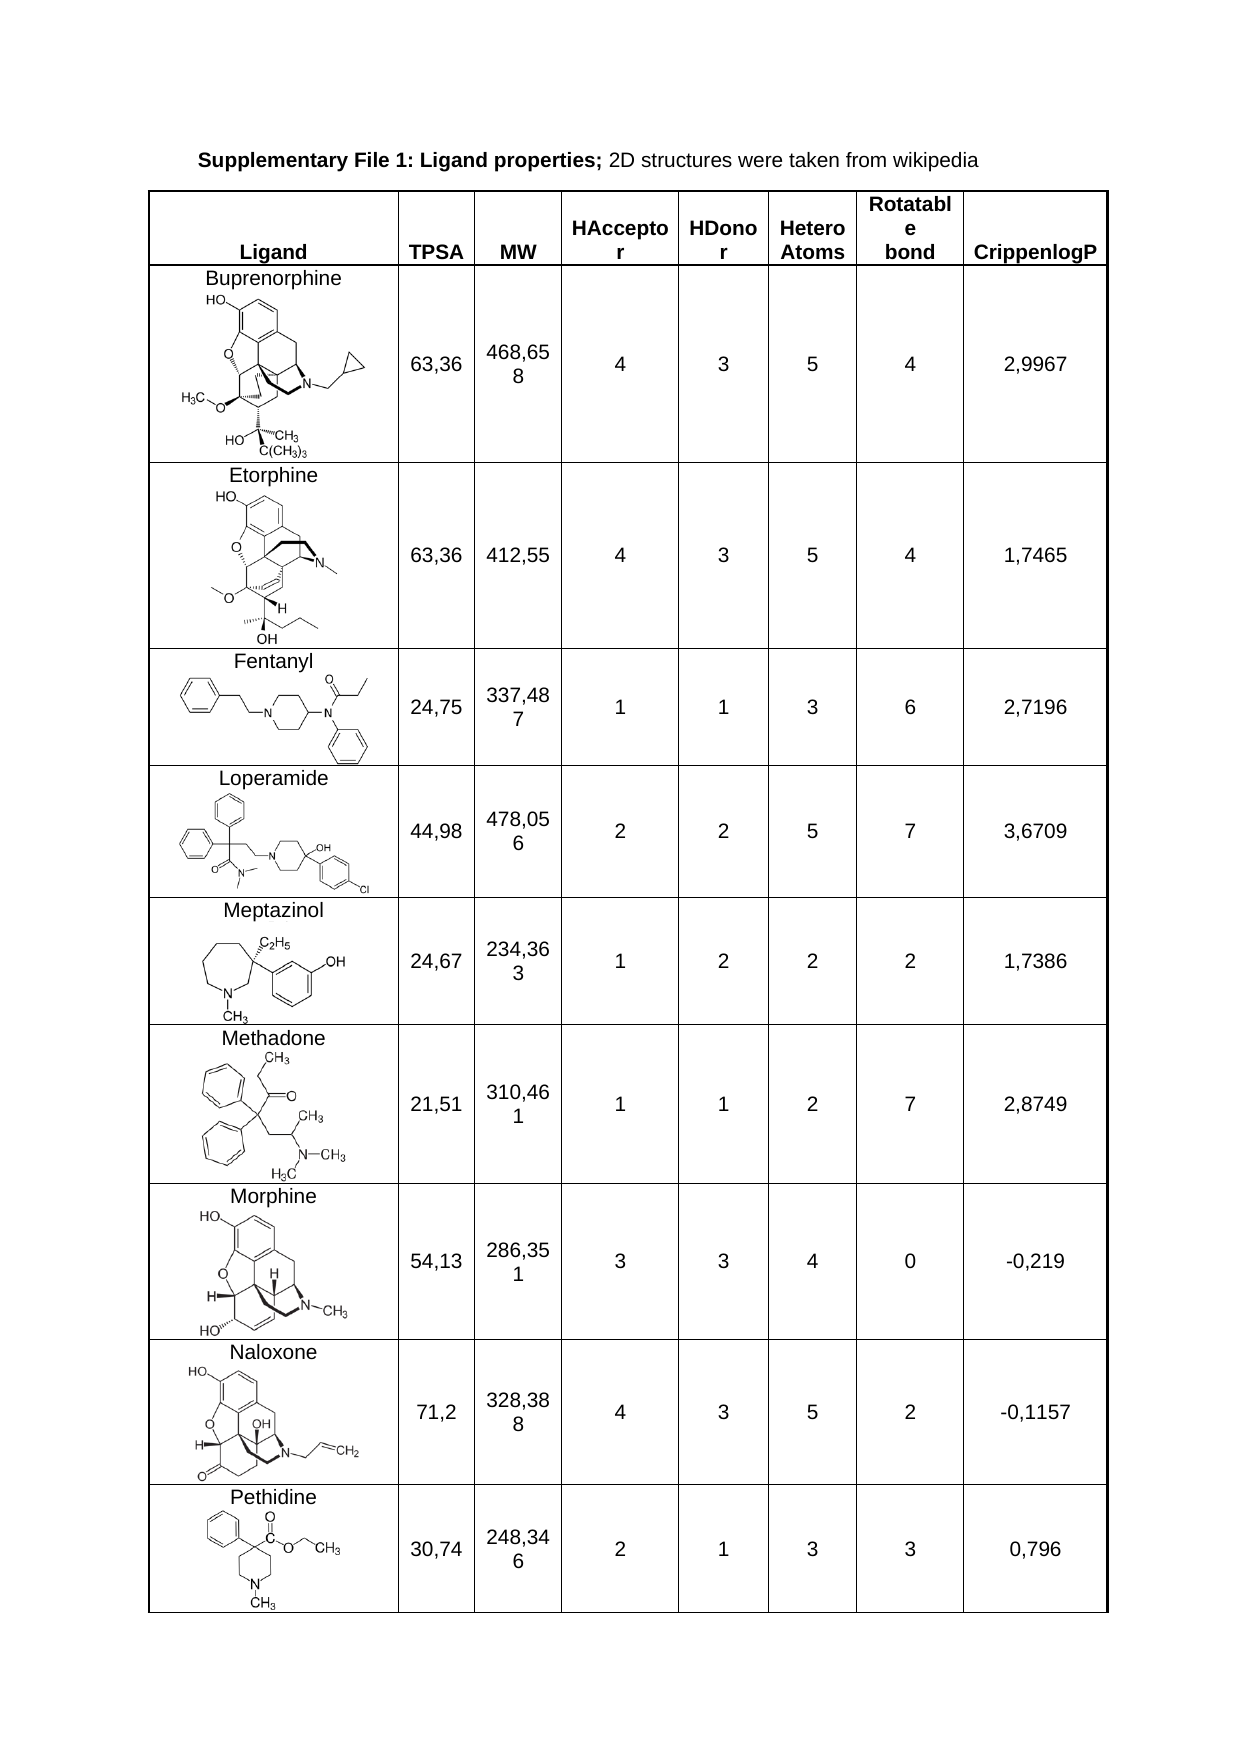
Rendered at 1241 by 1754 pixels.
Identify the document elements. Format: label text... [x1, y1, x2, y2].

table_cell 3 [562, 1184, 678, 1339]
table_cell 4 [562, 1340, 678, 1484]
table_header Ligand [150, 192, 398, 264]
table_cell Morphine [150, 1184, 398, 1339]
table_header TPSA [399, 192, 474, 264]
table_cell 0 [857, 1184, 963, 1339]
table_cell 0,796 [964, 1485, 1106, 1612]
picture [178, 672, 369, 765]
table_cell 3 [679, 266, 768, 462]
table_cell Etorphine [150, 463, 398, 648]
table_cell 54,13 [399, 1184, 474, 1339]
table_cell 2,8749 [964, 1025, 1106, 1183]
table_cell 2 [562, 1485, 678, 1612]
table_cell Pethidine [150, 1485, 398, 1612]
table_cell 1 [562, 898, 678, 1024]
table_cell 63,36 [399, 266, 474, 462]
table_cell 286,351 [475, 1184, 561, 1339]
table_cell 4 [769, 1184, 856, 1339]
table_header MW [475, 192, 561, 264]
table_cell 3 [769, 649, 856, 765]
table_cell 21,51 [399, 1025, 474, 1183]
table_cell 5 [769, 766, 856, 897]
table_cell 310,461 [475, 1025, 561, 1183]
table_cell 1 [679, 649, 768, 765]
table_cell 3 [679, 1184, 768, 1339]
table_cell 24,67 [399, 898, 474, 1024]
table_cell 5 [769, 1340, 856, 1484]
table_header Hetero Atoms [769, 192, 856, 264]
table_cell 2 [562, 766, 678, 897]
table_cell 1 [562, 649, 678, 765]
table_cell 3 [679, 1340, 768, 1484]
table_cell 71,2 [399, 1340, 474, 1484]
table_cell 3,6709 [964, 766, 1106, 897]
table_cell 2,9967 [964, 266, 1106, 462]
table_cell 1 [562, 1025, 678, 1183]
table_cell 4 [857, 463, 963, 648]
table_cell 7 [857, 1025, 963, 1183]
table_cell -0,1157 [964, 1340, 1106, 1484]
table_cell 5 [769, 463, 856, 648]
picture [196, 1208, 351, 1339]
table_cell Meptazinol [150, 898, 398, 1024]
table_cell 2 [769, 1025, 856, 1183]
table_cell -0,219 [964, 1184, 1106, 1339]
table_cell 2 [679, 766, 768, 897]
table_cell 328,388 [475, 1340, 561, 1484]
table_cell 1 [679, 1025, 768, 1183]
picture [205, 1509, 342, 1612]
table_cell Buprenorphine [150, 266, 398, 462]
table_cell 2 [769, 898, 856, 1024]
table_cell Loperamide [150, 766, 398, 897]
table_cell 1 [679, 1485, 768, 1612]
table_cell 63,36 [399, 463, 474, 648]
table_cell 2 [857, 1340, 963, 1484]
table_cell 2 [857, 898, 963, 1024]
table_cell 1,7465 [964, 463, 1106, 648]
picture [184, 1363, 363, 1484]
table_cell 3 [857, 1485, 963, 1612]
table_cell Methadone [150, 1025, 398, 1183]
table_cell 7 [857, 766, 963, 897]
picture [199, 1049, 348, 1183]
text Supplementary File 1: Ligand properties; 2D structures were taken from wikipedia [148, 148, 1093, 172]
table_cell 6 [857, 649, 963, 765]
table_cell 4 [857, 266, 963, 462]
picture [177, 290, 370, 462]
table_cell 3 [769, 1485, 856, 1612]
table_cell 4 [562, 463, 678, 648]
table_header Rotatable bond [857, 192, 963, 264]
table_cell Naloxone [150, 1340, 398, 1484]
picture [206, 486, 341, 648]
table_cell 478,056 [475, 766, 561, 897]
table_cell 4 [562, 266, 678, 462]
table_cell 2,7196 [964, 649, 1106, 765]
table_cell Fentanyl [150, 649, 398, 765]
table_cell 1,7386 [964, 898, 1106, 1024]
table_cell 468,658 [475, 266, 561, 462]
table_header HDonor [679, 192, 768, 264]
table_cell 337,487 [475, 649, 561, 765]
table_cell 44,98 [399, 766, 474, 897]
picture [175, 789, 372, 897]
table_cell 5 [769, 266, 856, 462]
table_cell 24,75 [399, 649, 474, 765]
table_header HAcceptor [562, 192, 678, 264]
table_cell 3 [679, 463, 768, 648]
picture [200, 921, 347, 1025]
table_cell 30,74 [399, 1485, 474, 1612]
table_cell 248,346 [475, 1485, 561, 1612]
table_header CrippenlogP [964, 192, 1106, 264]
table_cell 2 [679, 898, 768, 1024]
table_cell 412,55 [475, 463, 561, 648]
table_cell 234,363 [475, 898, 561, 1024]
